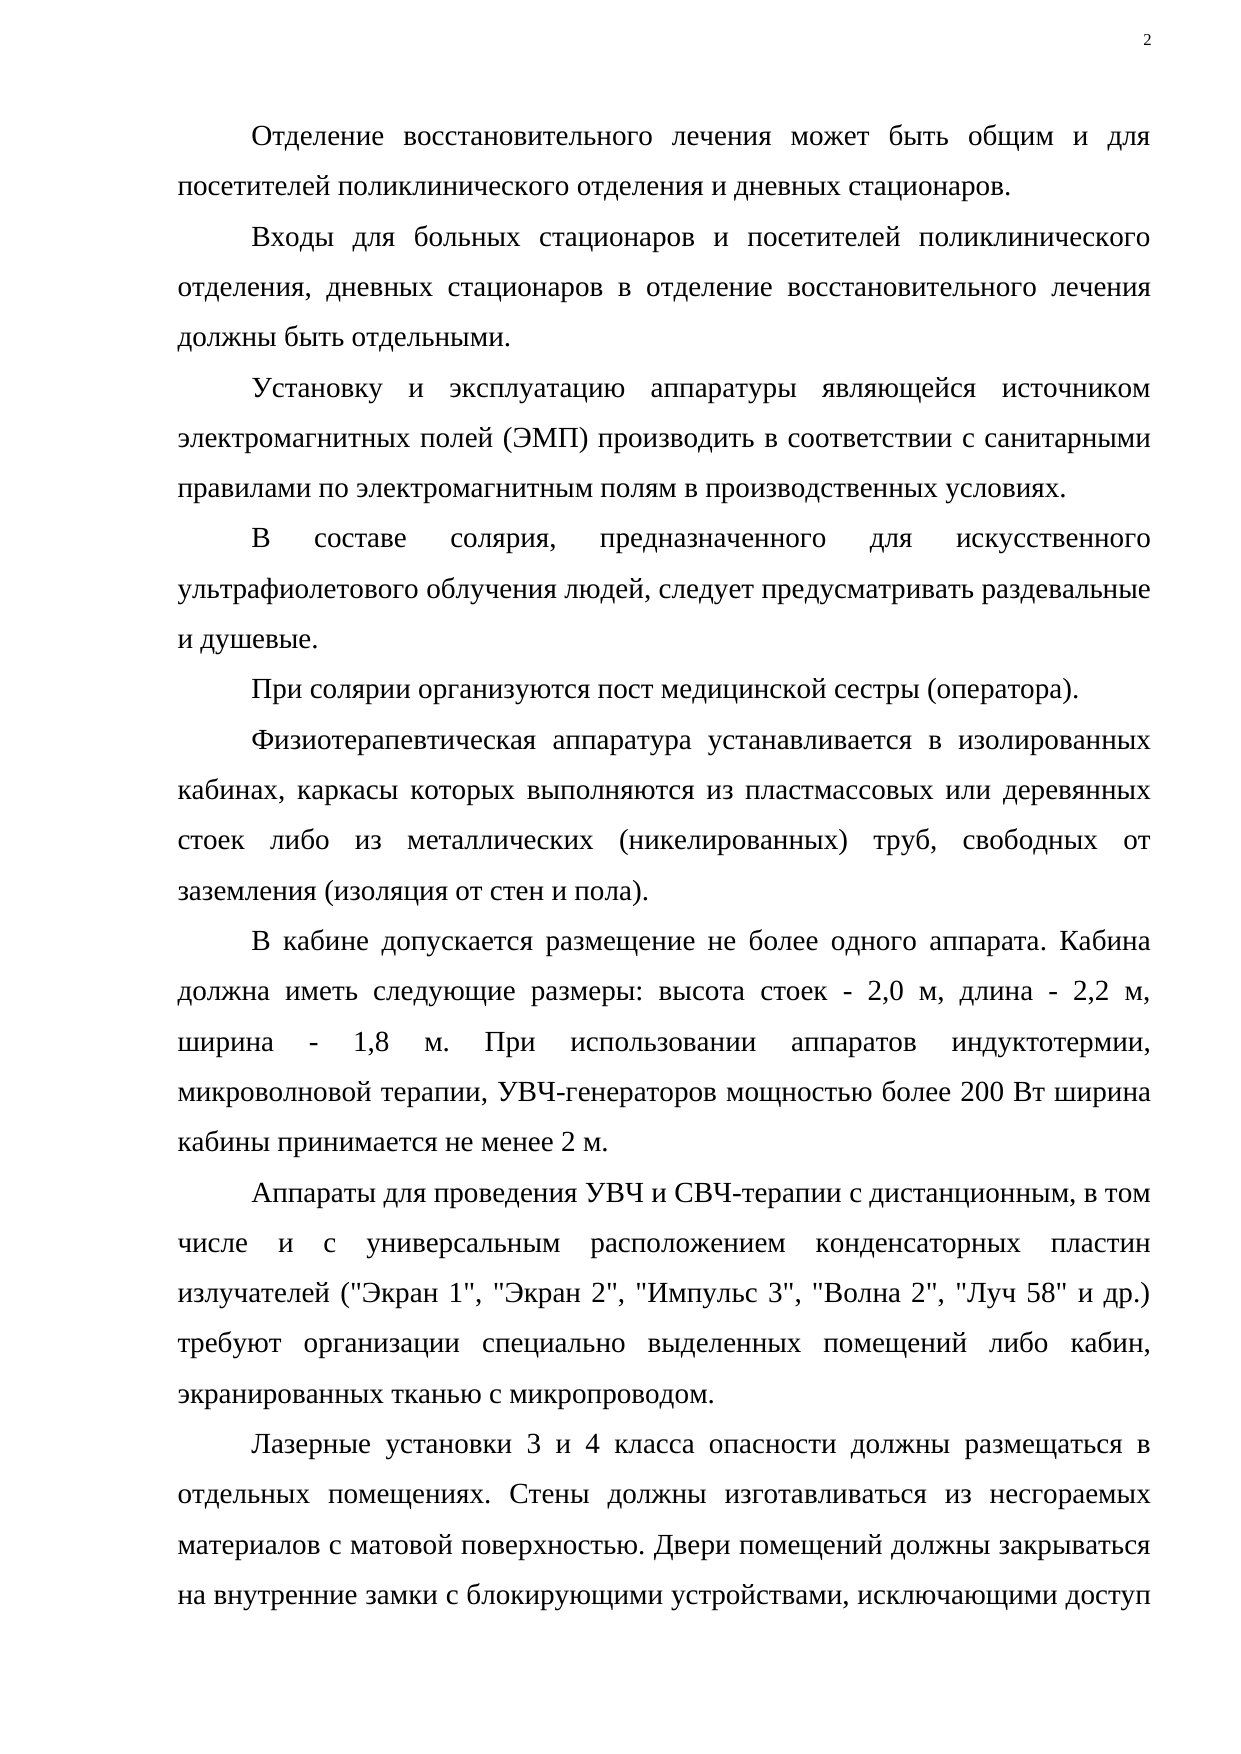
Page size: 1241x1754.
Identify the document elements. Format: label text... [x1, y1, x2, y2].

text При солярии организуются пост медицинской сестры (оператора). [177, 672, 1152, 705]
text Установку и эксплуатацию аппаратуры являющейся источником электромагнитных полей (ЭМП) производить в соответствии с санитарными правилами по электромагнитным полям в производственных условиях. [177, 370, 1152, 504]
text Физиотерапевтическая аппаратура устанавливается в изолированных кабинах, каркасы которых выполняются из пластмассовых или деревянных стоек либо из металлических (никелированных) труб, свободных от заземления (изоляция от стен и пола). [177, 722, 1152, 906]
text Отделение восстановительного лечения может быть общим и для посетителей поликлинического отделения и дневных стационаров. [177, 118, 1152, 202]
text В составе солярия, предназначенного для искусственного ультрафиолетового облучения людей, следует предусматривать раздевальные и душевые. [177, 521, 1152, 655]
text Входы для больных стационаров и посетителей поликлинического отделения, дневных стационаров в отделение восстановительного лечения должны быть отдельными. [177, 219, 1152, 353]
text В кабине допускается размещение не более одного аппарата. Кабина должна иметь следующие размеры: высота стоек - 2,0 м, длина - 2,2 м, ширина - 1,8 м. При использовании аппаратов индуктотермии, микроволновой терапии, УВЧ-генераторов мощностью более 200 Вт ширина кабины принимается не менее 2 м. [177, 923, 1152, 1158]
text Аппараты для проведения УВЧ и СВЧ-терапии с дистанционным, в том числе и с универсальным расположением конденсаторных пластин излучателей ("Экран 1", "Экран 2", "Импульс 3", "Волна 2", "Луч 58" и др.) требуют организации специально выделенных помещений либо кабин, экранированных тканью с микропроводом. [177, 1175, 1152, 1409]
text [177, 1426, 1152, 1611]
